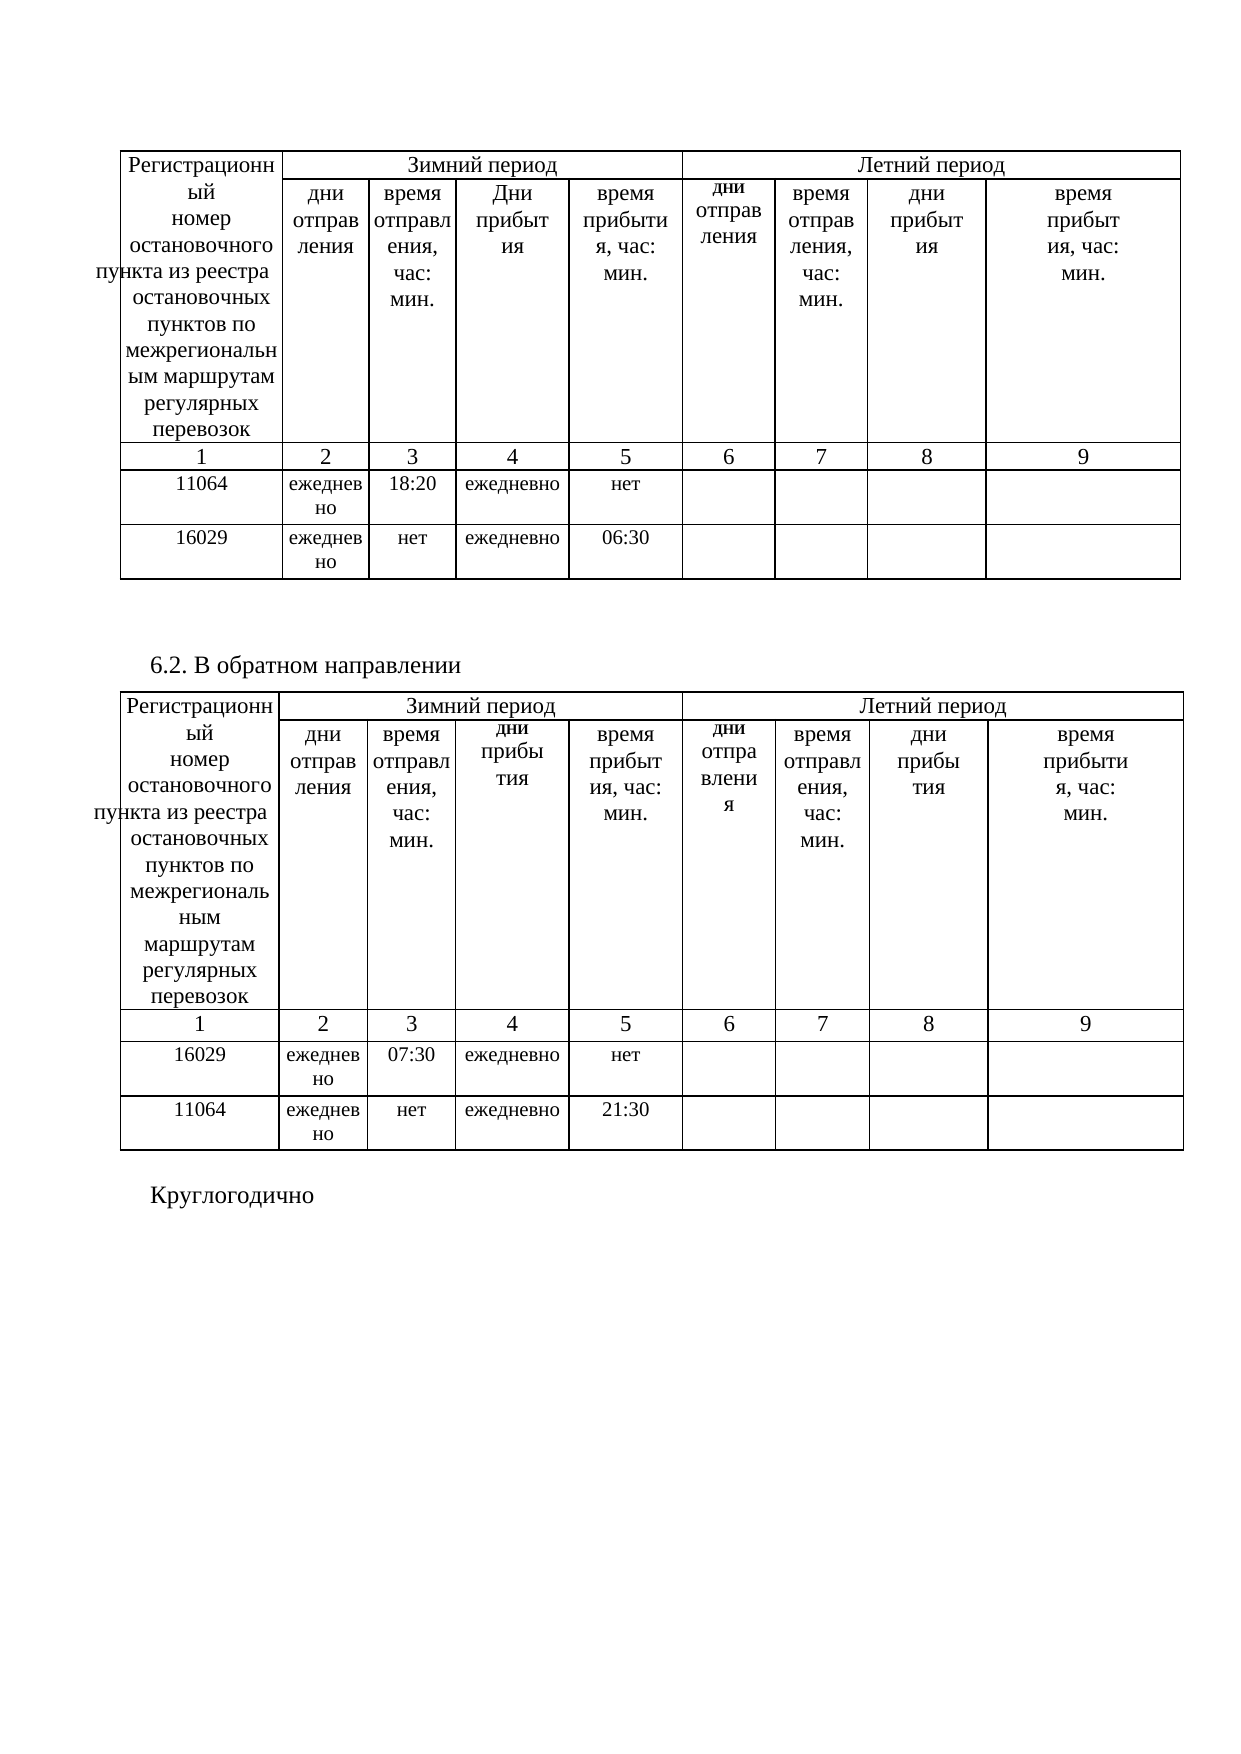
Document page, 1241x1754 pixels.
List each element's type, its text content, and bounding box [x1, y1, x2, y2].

table_cell 8 [870, 1010, 987, 1041]
text 6.2. В обратном направлении [150, 650, 1090, 678]
table_cell [868, 525, 985, 578]
table_cell [989, 1042, 1183, 1095]
table_cell 3 [368, 1010, 455, 1041]
table_cell ДНИ отпра влени я [683, 721, 775, 1009]
table_cell нет [570, 1042, 682, 1095]
table_cell Дни прибыт ия [457, 180, 568, 441]
table_cell 9 [989, 1010, 1183, 1041]
table_cell 1 [121, 1010, 278, 1041]
table_cell [987, 471, 1180, 524]
table_cell 16029 [121, 1042, 278, 1095]
table_cell время отправл ения, час: мин. [370, 180, 455, 441]
table_cell ежедневно [280, 1042, 367, 1095]
table_cell время прибыт ия, час: мин. [987, 180, 1180, 441]
table_cell [683, 1097, 775, 1149]
table_header Зимний период [280, 693, 682, 719]
table_cell [776, 525, 867, 578]
table_cell [870, 1097, 987, 1149]
table_cell 9 [987, 443, 1180, 469]
table_cell 5 [570, 443, 682, 469]
table_cell время прибыт ия, час: мин. [570, 721, 682, 1009]
table_cell 06:30 [570, 525, 682, 578]
table_cell 5 [570, 1010, 682, 1041]
table_header Зимний период [283, 152, 682, 178]
table_cell 3 [370, 443, 455, 469]
table_cell нет [370, 525, 455, 578]
table_cell 6 [683, 1010, 775, 1041]
table_cell ежедневно [283, 525, 368, 578]
table_header Летний период [683, 693, 1183, 719]
table_cell дни отправ ления [283, 180, 368, 441]
table_cell 11064 [121, 471, 282, 524]
table_cell [776, 1042, 869, 1095]
table_cell дни прибыт ия [868, 180, 985, 441]
table_cell 21:30 [570, 1097, 682, 1149]
table_cell 4 [457, 443, 568, 469]
table_cell ежедневно [457, 525, 568, 578]
table_cell 2 [280, 1010, 367, 1041]
table_cell 8 [868, 443, 985, 469]
table_cell [683, 1042, 775, 1095]
table_cell ежедневно [457, 471, 568, 524]
table_cell [989, 1097, 1183, 1149]
table_header Летний период [683, 152, 1180, 178]
table_cell ежедневно [456, 1042, 568, 1095]
table_cell нет [570, 471, 682, 524]
table_cell время отправл ения, час: мин. [776, 721, 869, 1009]
table_cell [870, 1042, 987, 1095]
table_cell ежедневно [280, 1097, 367, 1149]
table_cell [776, 1097, 869, 1149]
table_cell 07:30 [368, 1042, 455, 1095]
table_cell 7 [776, 1010, 869, 1041]
table_cell 18:20 [370, 471, 455, 524]
table_cell 1 [121, 443, 282, 469]
table_cell 4 [456, 1010, 568, 1041]
table_cell время отправ ления, час: мин. [776, 180, 867, 441]
table_cell [987, 525, 1180, 578]
table_cell ежедневно [456, 1097, 568, 1149]
table_cell [776, 471, 867, 524]
table_cell [868, 471, 985, 524]
table_cell время прибыти я, час: мин. [570, 180, 682, 441]
table_cell ДНИ отправ ления [683, 180, 774, 441]
table_header Регистрационный номер остановочного пункта из реестра остановочных пунктов по межрегиональным маршрутам регулярных перевозок [121, 693, 278, 1009]
table_cell дни прибы тия [870, 721, 987, 1009]
table_cell 2 [283, 443, 368, 469]
table_cell 6 [683, 443, 774, 469]
text Круглогодично [150, 1180, 1090, 1208]
table_cell время прибыти я, час: мин. [989, 721, 1183, 1009]
table_cell ДНИ прибы тия [456, 721, 568, 1009]
table_cell время отправл ения, час: мин. [368, 721, 455, 1009]
table_cell [683, 471, 774, 524]
table_cell ежедневно [283, 471, 368, 524]
table_cell дни отправ ления [280, 721, 367, 1009]
table_header Регистрационный номер остановочного пункта из реестра остановочных пунктов по межрегиональным маршрутам регулярных перевозок [121, 152, 282, 441]
table_cell 7 [776, 443, 867, 469]
table_cell 11064 [121, 1097, 278, 1149]
table_cell [683, 525, 774, 578]
table_cell 16029 [121, 525, 282, 578]
table_cell нет [368, 1097, 455, 1149]
